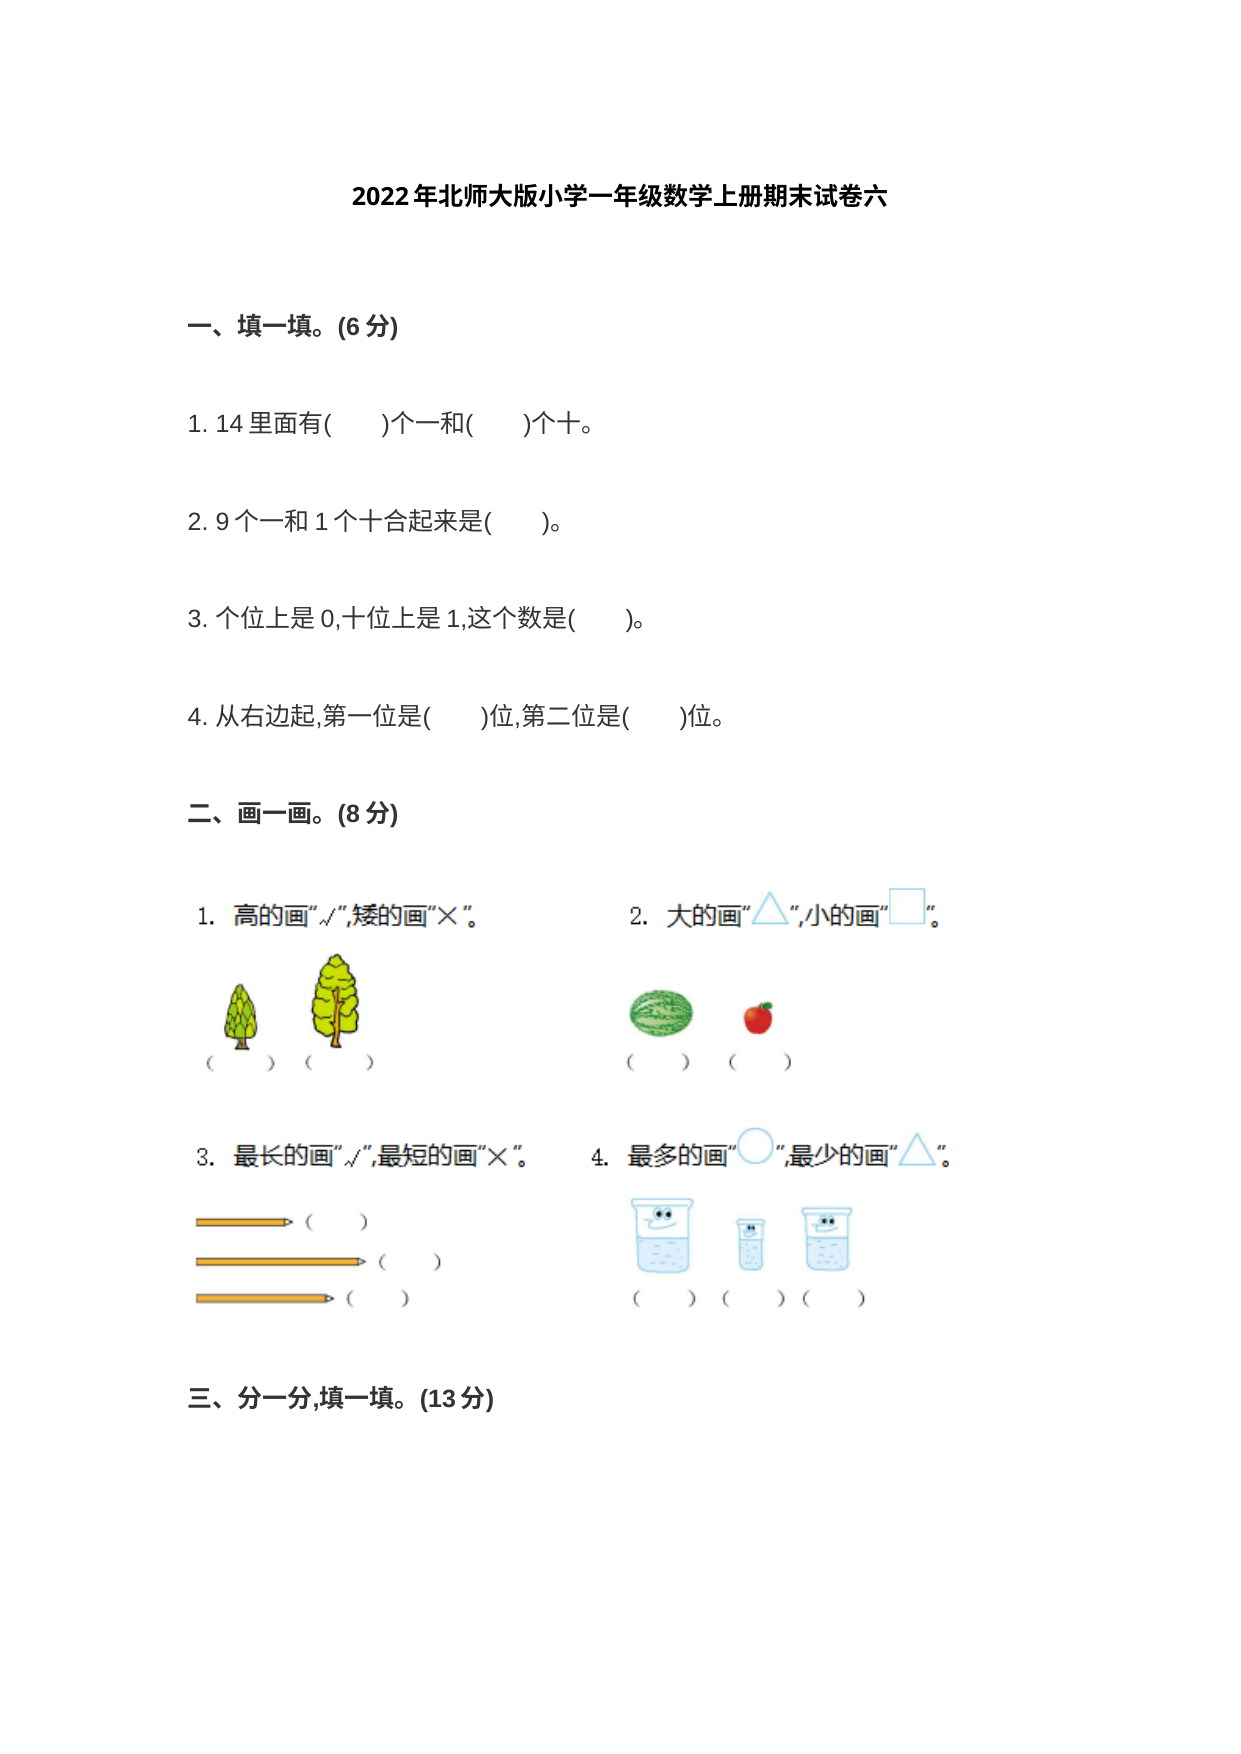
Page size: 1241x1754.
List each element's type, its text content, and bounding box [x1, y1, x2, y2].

text 2022年北师大版小学一年级数学上册期末试卷六 [187, 162, 1053, 227]
picture [187, 877, 963, 1327]
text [187, 292, 1053, 1429]
